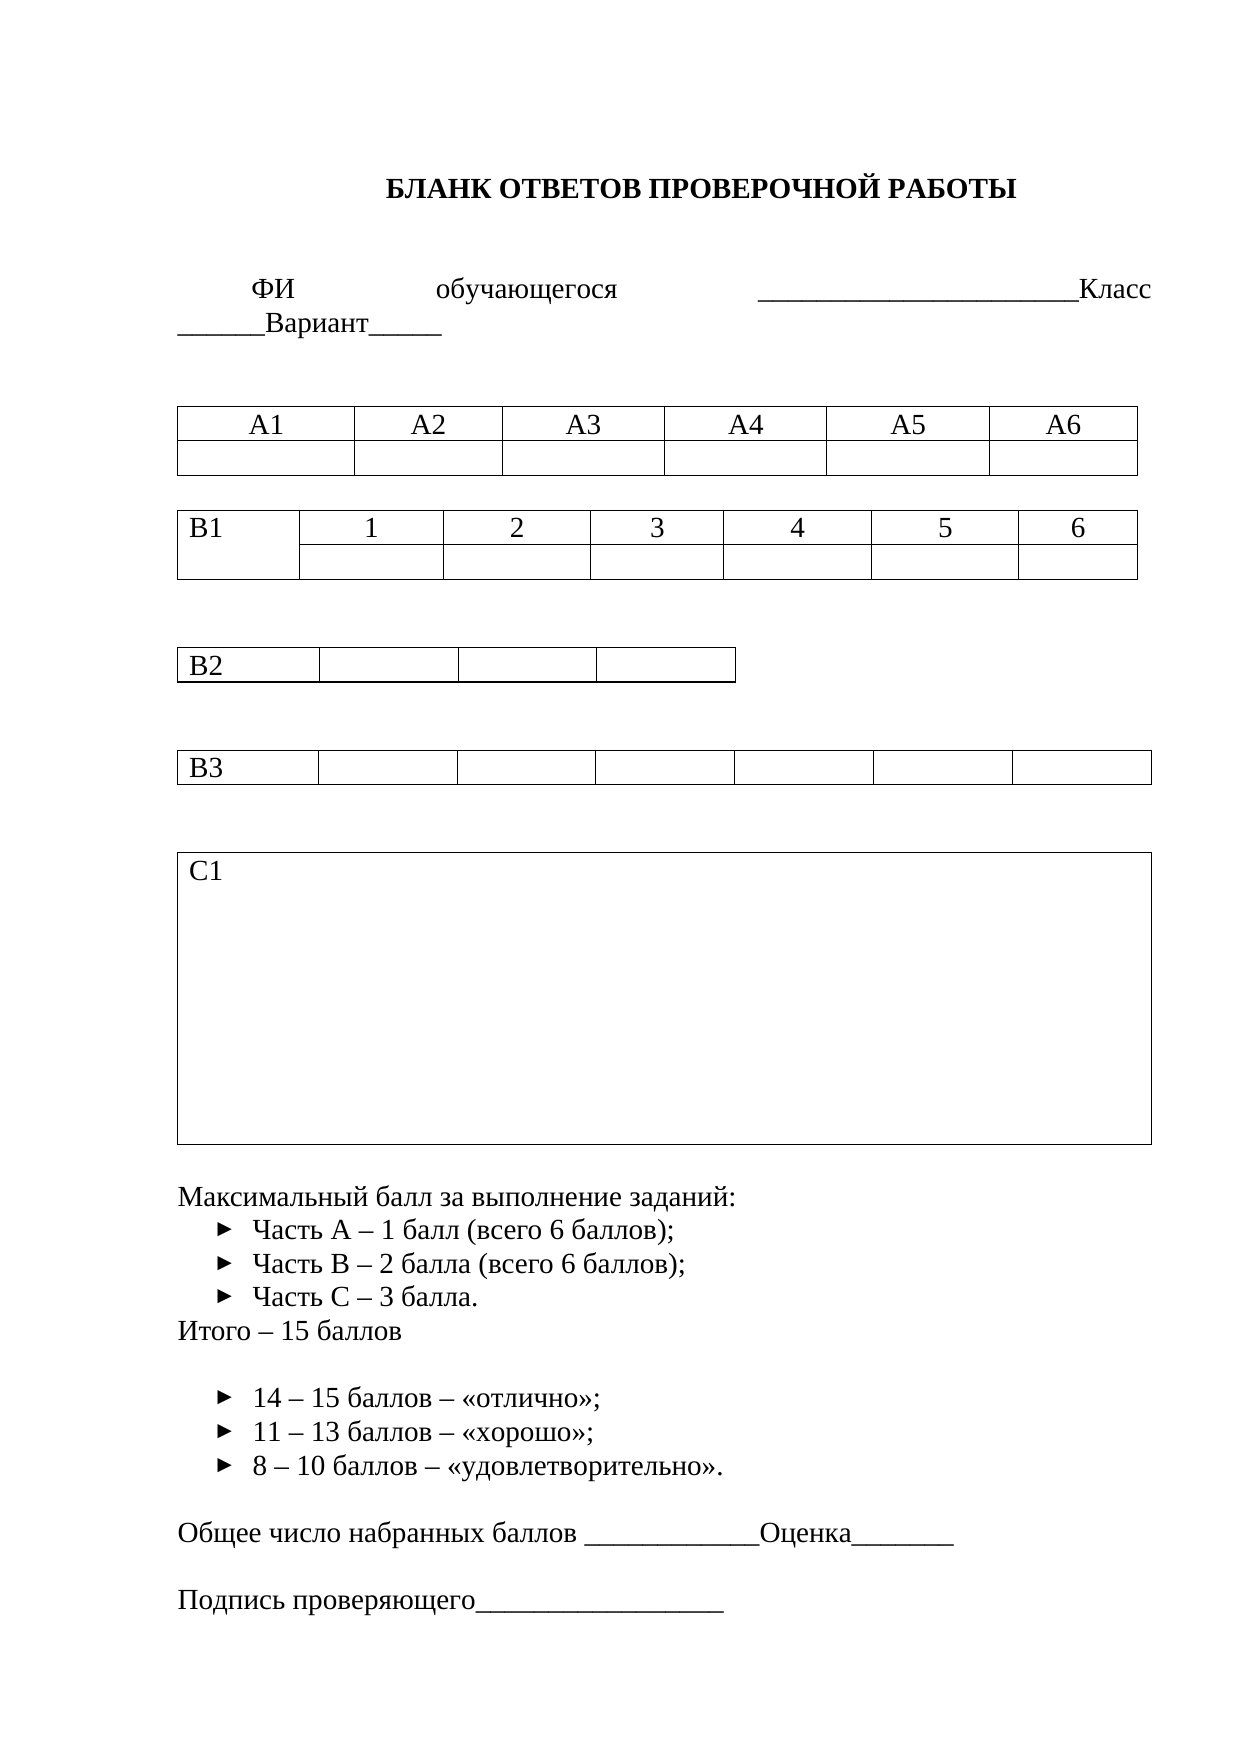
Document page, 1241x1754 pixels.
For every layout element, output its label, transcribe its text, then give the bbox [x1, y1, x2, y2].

table_cell [827, 441, 989, 475]
text Итого – 15 баллов [177, 1313, 1152, 1347]
table_header А2 [355, 407, 502, 440]
table_header [597, 648, 735, 681]
table_header [874, 751, 1012, 784]
table_cell [178, 441, 354, 475]
table_cell [872, 545, 1018, 579]
table_cell [300, 545, 443, 579]
table_header [459, 648, 596, 681]
list Часть С – 3 балла. [215, 1279, 1152, 1313]
table_cell [724, 545, 871, 579]
table_header 1 [300, 511, 443, 544]
text Общее число набранных баллов ____________Оценка_______ [177, 1515, 1152, 1548]
table_cell [591, 545, 723, 579]
table_header [1013, 751, 1151, 784]
list 14 – 15 баллов – «отлично»; [215, 1380, 1152, 1414]
table_cell [990, 441, 1137, 475]
list Часть В – 2 балла (всего 6 баллов); [215, 1246, 1152, 1279]
table_header 2 [444, 511, 590, 544]
table_header [596, 751, 734, 784]
list Часть А – 1 балл (всего 6 баллов); [215, 1212, 1152, 1246]
table_header 4 [724, 511, 871, 544]
table_header [458, 751, 595, 784]
table_header А3 [503, 407, 664, 440]
table_cell [503, 441, 664, 475]
table_header А4 [665, 407, 826, 440]
table_header 3 [591, 511, 723, 544]
table_header А5 [827, 407, 989, 440]
text БЛАНК ОТВЕТОВ ПРОВЕРОЧНОЙ РАБОТЫ [177, 171, 1152, 204]
table_header С1 [178, 853, 1151, 1144]
table_header 6 [1019, 511, 1137, 544]
text Максимальный балл за выполнение заданий: [177, 1179, 1152, 1212]
table_header [320, 648, 458, 681]
table_header [735, 751, 873, 784]
text ФИ обучающегося ______________________Класс ______Вариант_____ [177, 272, 1152, 339]
table_header В3 [178, 751, 318, 784]
list 11 – 13 баллов – «хорошо»; [215, 1414, 1152, 1448]
table_cell [665, 441, 826, 475]
table_header В2 [178, 648, 319, 681]
table_cell [444, 545, 590, 579]
table_cell [1019, 545, 1137, 579]
table_header В1 [178, 511, 299, 579]
table_header А6 [990, 407, 1137, 440]
text Подпись проверяющего_________________ [177, 1582, 1152, 1615]
table_header 5 [872, 511, 1018, 544]
table_header А1 [178, 407, 354, 440]
list 8 – 10 баллов – «удовлетворительно». [215, 1448, 1152, 1481]
table_cell [355, 441, 502, 475]
table_header [319, 751, 457, 784]
